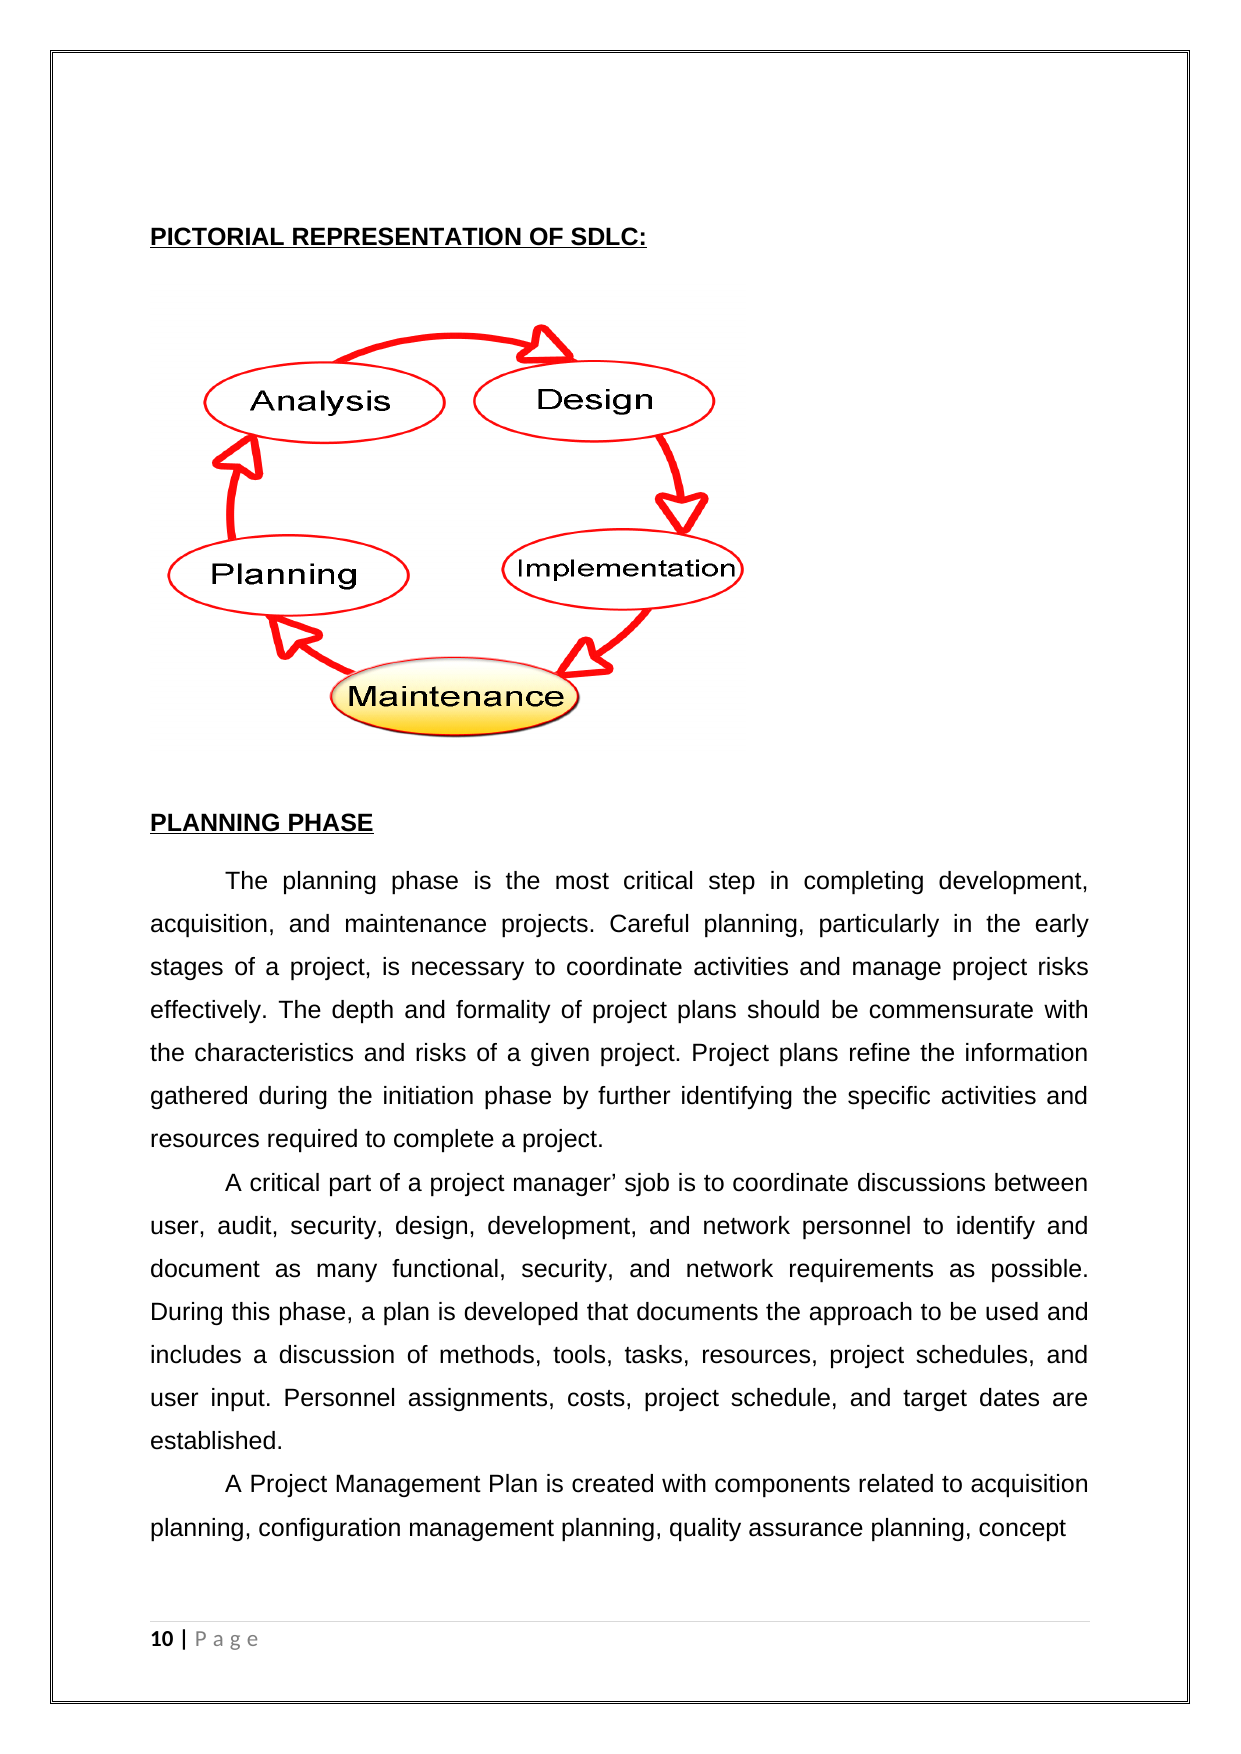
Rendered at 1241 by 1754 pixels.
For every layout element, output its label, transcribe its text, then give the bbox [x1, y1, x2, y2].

text A Project Management Plan is created with components related to acquisition planning, configuration management planning, quality assurance planning, concept [150, 1469, 1090, 1541]
text A critical part of a project manager’ sjob is to coordinate discussions between user, audit, security, design, development, and network personnel to identify and document as many functional, security, and network requirements as possible. During this phase, a plan is developed that documents the approach to be used and includes a discussion of methods, tools, tasks, resources, project schedules, and user input. Personnel assignments, costs, project schedule, and target dates are established. [150, 1167, 1090, 1455]
text PLANNING PHASE [150, 808, 1090, 837]
text The planning phase is the most critical step in completing development, acquisition, and maintenance projects. Careful planning, particularly in the early stages of a project, is necessary to coordinate activities and manage project risks effectively. The depth and formality of project plans should be commensurate with the characteristics and risks of a given project. Project plans refine the information gathered during the initiation phase by further identifying the specific activities and resources required to complete a project. [150, 866, 1090, 1153]
picture [150, 279, 746, 751]
text PICTORIAL REPRESENTATION OF SDLC: [150, 222, 1090, 251]
